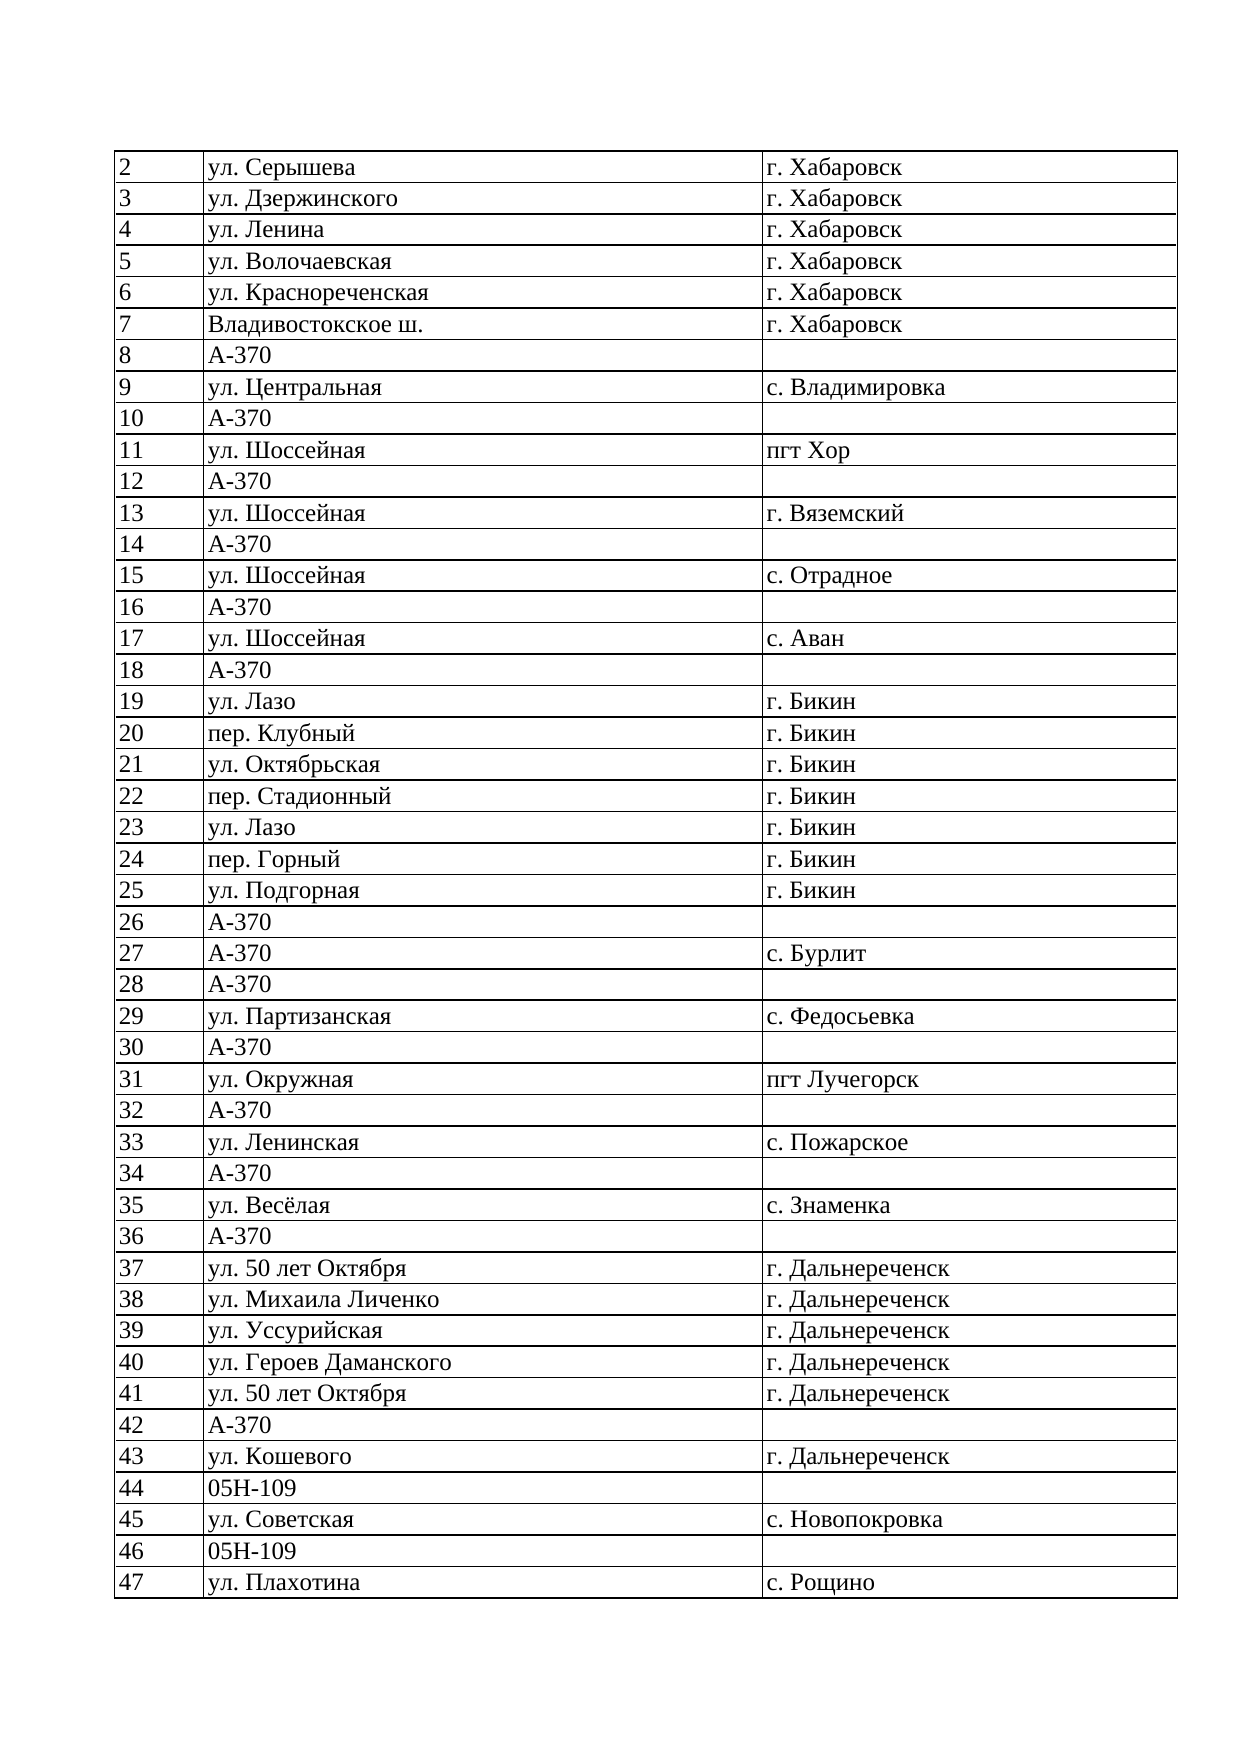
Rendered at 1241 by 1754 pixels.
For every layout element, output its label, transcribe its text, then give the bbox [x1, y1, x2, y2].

table_cell ул. Лазо [204, 812, 762, 842]
table_cell 7 [115, 308, 203, 339]
table_cell 29 [115, 1000, 203, 1031]
table_cell 26 [115, 906, 203, 936]
table_cell г. Дальнереченск [763, 1345, 1177, 1377]
table_cell [763, 1408, 1177, 1440]
table_cell 4 [115, 214, 203, 244]
table_cell 37 [115, 1252, 203, 1282]
table_cell А-370 [204, 466, 762, 496]
table_cell Владивостокское ш. [204, 309, 762, 339]
table_cell 10 [115, 403, 203, 433]
table_cell ул. Центральная [204, 372, 762, 402]
table_cell [763, 465, 1177, 496]
table_cell ул. Шоссейная [204, 561, 762, 590]
table_cell ул. Ленинская [204, 1127, 762, 1157]
table_cell А-370 [204, 529, 762, 559]
table_cell 13 [115, 497, 203, 527]
table_cell г. Хабаровск [763, 152, 1177, 181]
table_cell г. Бикин [763, 874, 1177, 905]
table_cell с. Отрадное [763, 559, 1177, 590]
table_cell с. Знаменка [763, 1188, 1177, 1219]
table_cell ул. Героев Даманского [204, 1347, 762, 1377]
table_cell [763, 1220, 1177, 1251]
table_cell 12 [115, 466, 203, 496]
table_cell 40 [115, 1346, 203, 1377]
table_cell А-370 [204, 1410, 762, 1440]
table_cell г. Бикин [763, 748, 1177, 779]
table_cell 45 [115, 1504, 203, 1534]
table_cell ул. Краснореченская [204, 277, 762, 307]
table_cell 19 [115, 686, 203, 716]
table_cell ул. Октябрьская [204, 749, 762, 779]
table_cell 34 [115, 1158, 203, 1188]
table_cell [763, 968, 1177, 999]
table_cell 05Н-109 [204, 1473, 762, 1503]
table_cell 28 [115, 969, 203, 999]
table_cell г. Бикин [763, 685, 1177, 716]
table_cell [763, 1471, 1177, 1503]
table_cell 23 [115, 812, 203, 842]
table_cell 38 [115, 1284, 203, 1314]
table_cell г. Хабаровск [763, 244, 1177, 276]
table_cell А-370 [204, 592, 762, 622]
table_cell [763, 1031, 1177, 1062]
table_cell 14 [115, 529, 203, 559]
table_cell с. Пожарское [763, 1125, 1177, 1157]
table_cell ул. Весёлая [204, 1190, 762, 1219]
table_cell г. Хабаровск [763, 181, 1177, 213]
table_cell А-370 [204, 938, 762, 968]
table_cell 8 [115, 340, 203, 370]
table_cell 6 [115, 277, 203, 307]
table_cell 18 [115, 654, 203, 685]
table_cell пер. Стадионный [204, 781, 762, 811]
table_cell А-370 [204, 1158, 762, 1188]
table_cell ул. Шоссейная [204, 498, 762, 527]
table_cell пер. Клубный [204, 718, 762, 748]
table_cell ул. Подгорная [204, 875, 762, 905]
table_cell ул. Шоссейная [204, 623, 762, 653]
table_cell 31 [115, 1063, 203, 1094]
table_cell ул. Михаила Личенко [204, 1284, 762, 1314]
table_cell пгт Лучегорск [763, 1062, 1177, 1094]
table_cell ул. 50 лет Октября [204, 1378, 762, 1408]
table_cell 43 [115, 1441, 203, 1471]
table_cell г. Хабаровск [763, 276, 1177, 307]
table_cell 36 [115, 1221, 203, 1251]
table_cell г. Бикин [763, 811, 1177, 842]
table_cell 41 [115, 1378, 203, 1408]
table_cell 2 [115, 152, 203, 181]
table_cell с. Владимировка [763, 370, 1177, 402]
table_cell 27 [115, 938, 203, 968]
table_cell 05Н-109 [204, 1536, 762, 1566]
table_cell [763, 339, 1177, 370]
table_cell 35 [115, 1189, 203, 1219]
table_cell с. Рощино [763, 1566, 1177, 1597]
table_cell г. Дальнереченск [763, 1251, 1177, 1282]
table_cell [763, 653, 1177, 685]
table_cell г. Бикин [763, 779, 1177, 811]
table_cell [763, 402, 1177, 433]
table_cell 44 [115, 1472, 203, 1503]
table_cell г. Бикин [763, 842, 1177, 873]
table_cell г. Дальнереченск [763, 1377, 1177, 1408]
table_cell ул. Окружная [204, 1064, 762, 1094]
table_cell [763, 1094, 1177, 1125]
table_cell пгт Хор [763, 433, 1177, 464]
table_cell ул. Дзержинского [204, 183, 762, 213]
table_cell 20 [115, 717, 203, 748]
table_cell г. Дальнереченск [763, 1440, 1177, 1471]
table_cell ул. Кошевого [204, 1441, 762, 1471]
table_cell А-370 [204, 907, 762, 936]
table_cell 47 [115, 1567, 203, 1597]
table_cell А-370 [204, 1032, 762, 1062]
table_cell [763, 905, 1177, 936]
table_cell 25 [115, 875, 203, 905]
table_cell ул. Советская [204, 1504, 762, 1534]
table_cell 5 [115, 245, 203, 276]
table_cell с. Федосьевка [763, 999, 1177, 1031]
table_cell г. Дальнереченск [763, 1283, 1177, 1314]
table_cell [763, 1534, 1177, 1566]
table_cell [763, 1157, 1177, 1188]
table_cell 21 [115, 749, 203, 779]
table_cell А-370 [204, 970, 762, 999]
table_cell ул. Лазо [204, 686, 762, 716]
table_cell 30 [115, 1032, 203, 1062]
table_cell с. Аван [763, 622, 1177, 653]
table_cell А-370 [204, 403, 762, 433]
table_cell 3 [115, 183, 203, 213]
table_cell 11 [115, 434, 203, 464]
table_cell [763, 590, 1177, 622]
table_cell г. Хабаровск [763, 307, 1177, 339]
table_cell А-370 [204, 340, 762, 370]
table_cell г. Бикин [763, 716, 1177, 748]
table_cell ул. Уссурийская [204, 1316, 762, 1345]
table_cell 24 [115, 843, 203, 873]
table_cell 15 [115, 560, 203, 590]
table_cell г. Дальнереченск [763, 1314, 1177, 1345]
table_cell ул. Плахотина [204, 1567, 762, 1597]
table_cell ул. Шоссейная [204, 435, 762, 464]
table_cell с. Новопокровка [763, 1503, 1177, 1534]
table_cell 39 [115, 1315, 203, 1345]
table_cell ул. Партизанская [204, 1001, 762, 1031]
table_cell г. Хабаровск [763, 213, 1177, 244]
table_cell [763, 528, 1177, 559]
table_cell А-370 [204, 655, 762, 685]
table_cell 22 [115, 780, 203, 811]
table_cell 42 [115, 1409, 203, 1440]
table_cell 46 [115, 1535, 203, 1566]
table_cell 33 [115, 1126, 203, 1157]
table_cell А-370 [204, 1221, 762, 1251]
table_cell 9 [115, 371, 203, 402]
table_cell ул. Ленина [204, 215, 762, 244]
table_cell ул. Волочаевская [204, 246, 762, 276]
table_cell г. Вяземский [763, 496, 1177, 527]
table_cell А-370 [204, 1095, 762, 1125]
table_cell 32 [115, 1095, 203, 1125]
table_cell 16 [115, 591, 203, 622]
table_cell ул. Серышева [204, 152, 762, 181]
table_cell 17 [115, 623, 203, 653]
table_cell ул. 50 лет Октября [204, 1253, 762, 1282]
table_cell с. Бурлит [763, 936, 1177, 968]
table_cell пер. Горный [204, 844, 762, 873]
